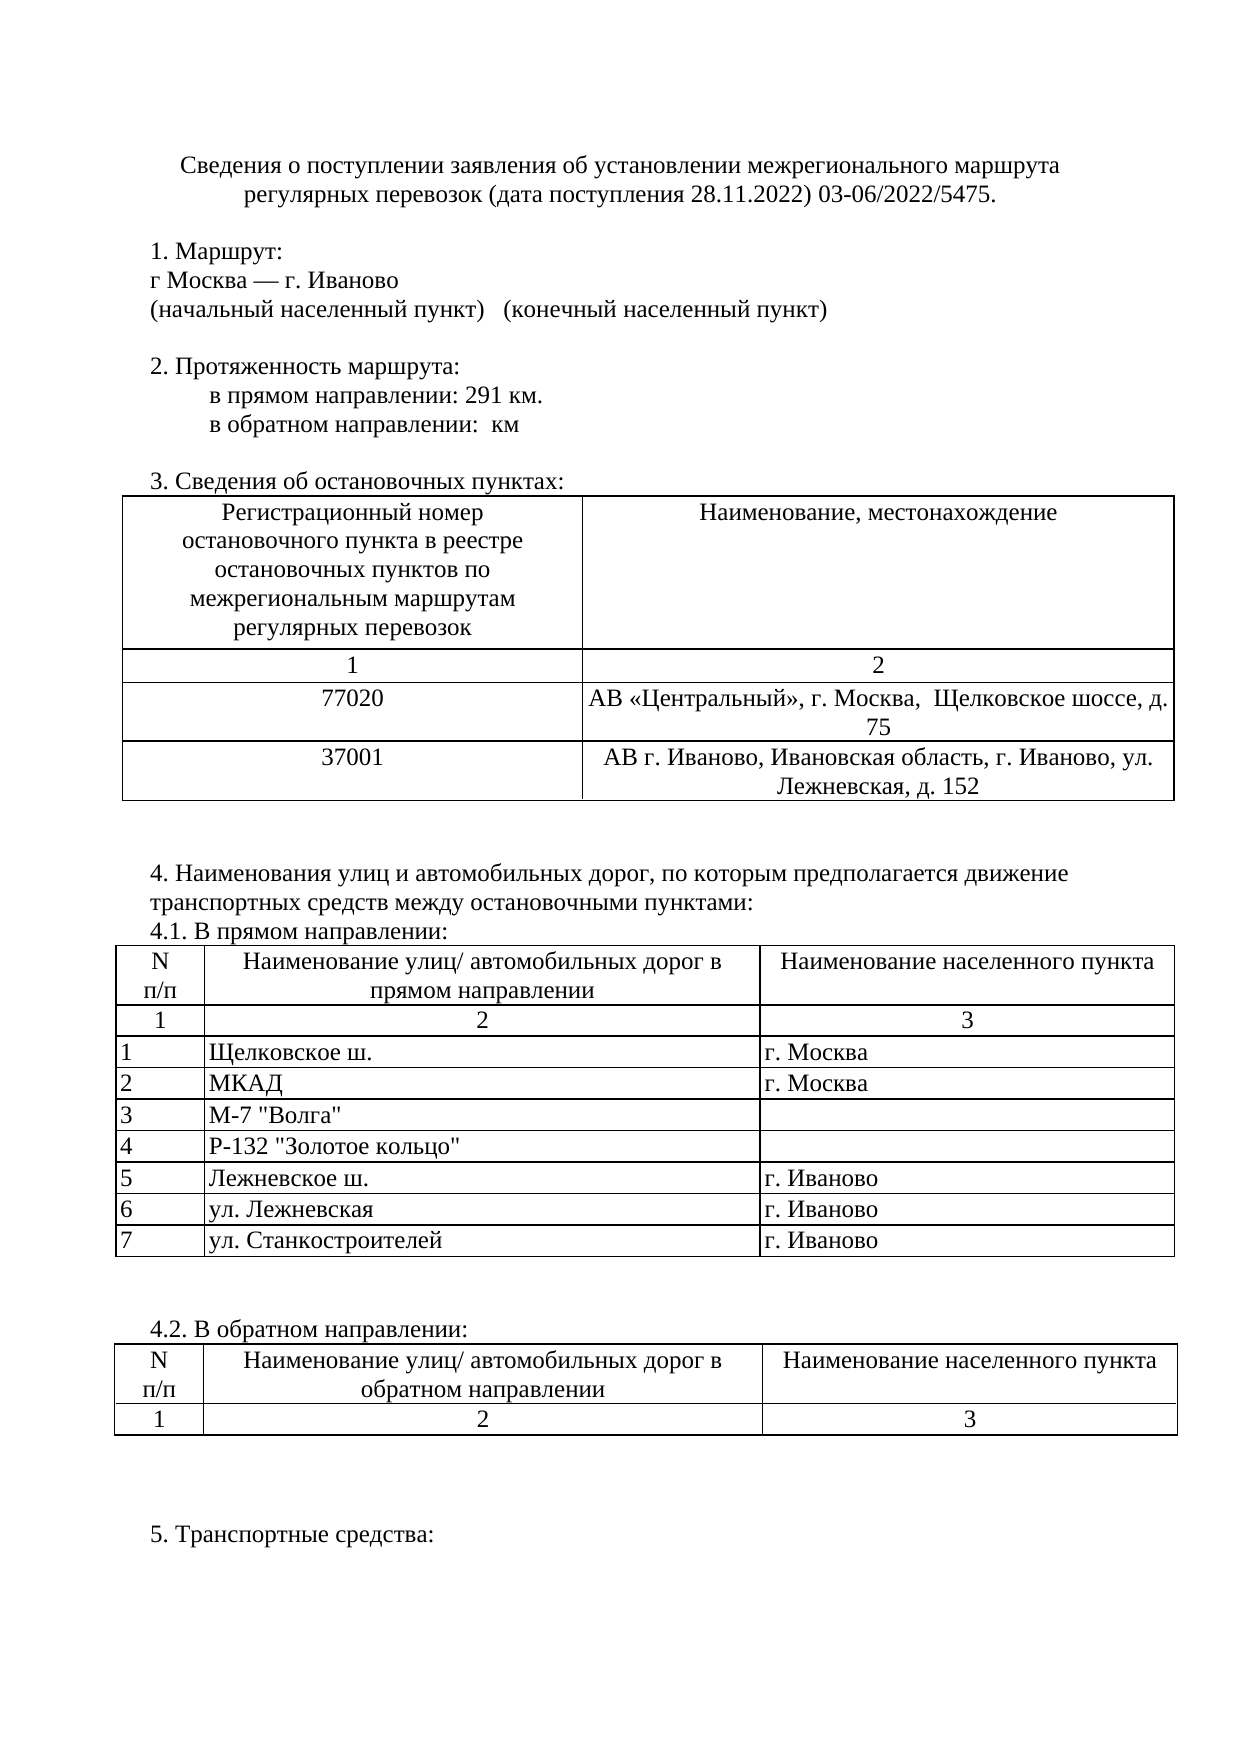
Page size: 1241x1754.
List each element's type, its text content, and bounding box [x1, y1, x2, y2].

table_cell Лежневское ш. [205, 1163, 759, 1193]
table_header N п/п [117, 946, 204, 1004]
table_cell 37001 [123, 742, 582, 799]
text в обратном направлении: км [150, 409, 1090, 437]
table_cell г. Москва [761, 1068, 1174, 1098]
table_cell 2 [117, 1068, 204, 1098]
table_cell [761, 1131, 1174, 1161]
table_cell АВ «Центральный», г. Москва, Щелковское шоссе, д. 75 [583, 683, 1173, 740]
table_cell г. Иваново [761, 1226, 1174, 1256]
table_header Наименование населенного пункта [761, 946, 1174, 1004]
table_header Наименование, местонахождение [583, 497, 1173, 648]
table_cell М-7 "Волга" [205, 1100, 759, 1130]
text в прямом направлении: 291 км. [150, 380, 1090, 409]
table_cell 1 [123, 650, 582, 681]
table_cell ул. Станкостроителей [205, 1226, 759, 1256]
table_cell 77020 [123, 683, 582, 740]
table_cell 1 [117, 1006, 204, 1035]
text г Москва — г. Иваново [150, 265, 1090, 294]
table_header Наименование населенного пункта [763, 1345, 1177, 1402]
table_cell 3 [761, 1006, 1174, 1035]
table_cell 3 [763, 1403, 1177, 1434]
table_header Наименование улиц/ автомобильных дорог в прямом направлении [205, 946, 759, 1004]
table_header N п/п [115, 1345, 203, 1402]
text 4.2. В обратном направлении: [150, 1314, 1090, 1343]
table_cell МКАД [205, 1068, 759, 1098]
table_cell 6 [117, 1194, 204, 1224]
text Сведения о поступлении заявления об установлении межрегионального маршрута регулярных перевозок (дата поступления 28.11.2022) 03-06/2022/5475. [150, 150, 1090, 207]
table_cell [761, 1100, 1174, 1130]
table_cell 7 [117, 1226, 204, 1256]
table_cell 4 [117, 1131, 204, 1161]
table_cell 2 [583, 650, 1173, 681]
table_cell 2 [204, 1404, 762, 1434]
text 5. Транспортные средства: [150, 1519, 1090, 1548]
text 4.1. В прямом направлении: [150, 916, 1090, 945]
table_cell АВ г. Иваново, Ивановская область, г. Иваново, ул. Лежневская, д. 152 [583, 742, 1173, 799]
table_cell 1 [115, 1404, 203, 1434]
table_cell 1 [117, 1037, 204, 1067]
text (начальный населенный пункт) (конечный населенный пункт) [150, 294, 1090, 322]
table_cell 3 [117, 1100, 204, 1130]
text 2. Протяженность маршрута: [150, 351, 1090, 380]
table_cell Р-132 "Золотое кольцо" [205, 1131, 759, 1161]
table_header Регистрационный номер остановочного пункта в реестре остановочных пунктов по межрегиональным маршрутам регулярных перевозок [123, 497, 582, 648]
table_cell 2 [205, 1006, 759, 1035]
table_cell г. Иваново [761, 1194, 1174, 1224]
table_header Наименование улиц/ автомобильных дорог в обратном направлении [204, 1345, 762, 1402]
table_cell ул. Лежневская [205, 1194, 759, 1224]
table_cell г. Иваново [761, 1163, 1174, 1193]
table_cell г. Москва [761, 1037, 1174, 1067]
text 1. Маршрут: [150, 236, 1090, 265]
table_cell Щелковское ш. [205, 1037, 759, 1067]
table_cell 5 [117, 1163, 204, 1193]
text 3. Сведения об остановочных пунктах: [150, 466, 1090, 495]
text 4. Наименования улиц и автомобильных дорог, по которым предполагается движение транспортных средств между остановочными пунктами: [150, 858, 1090, 916]
